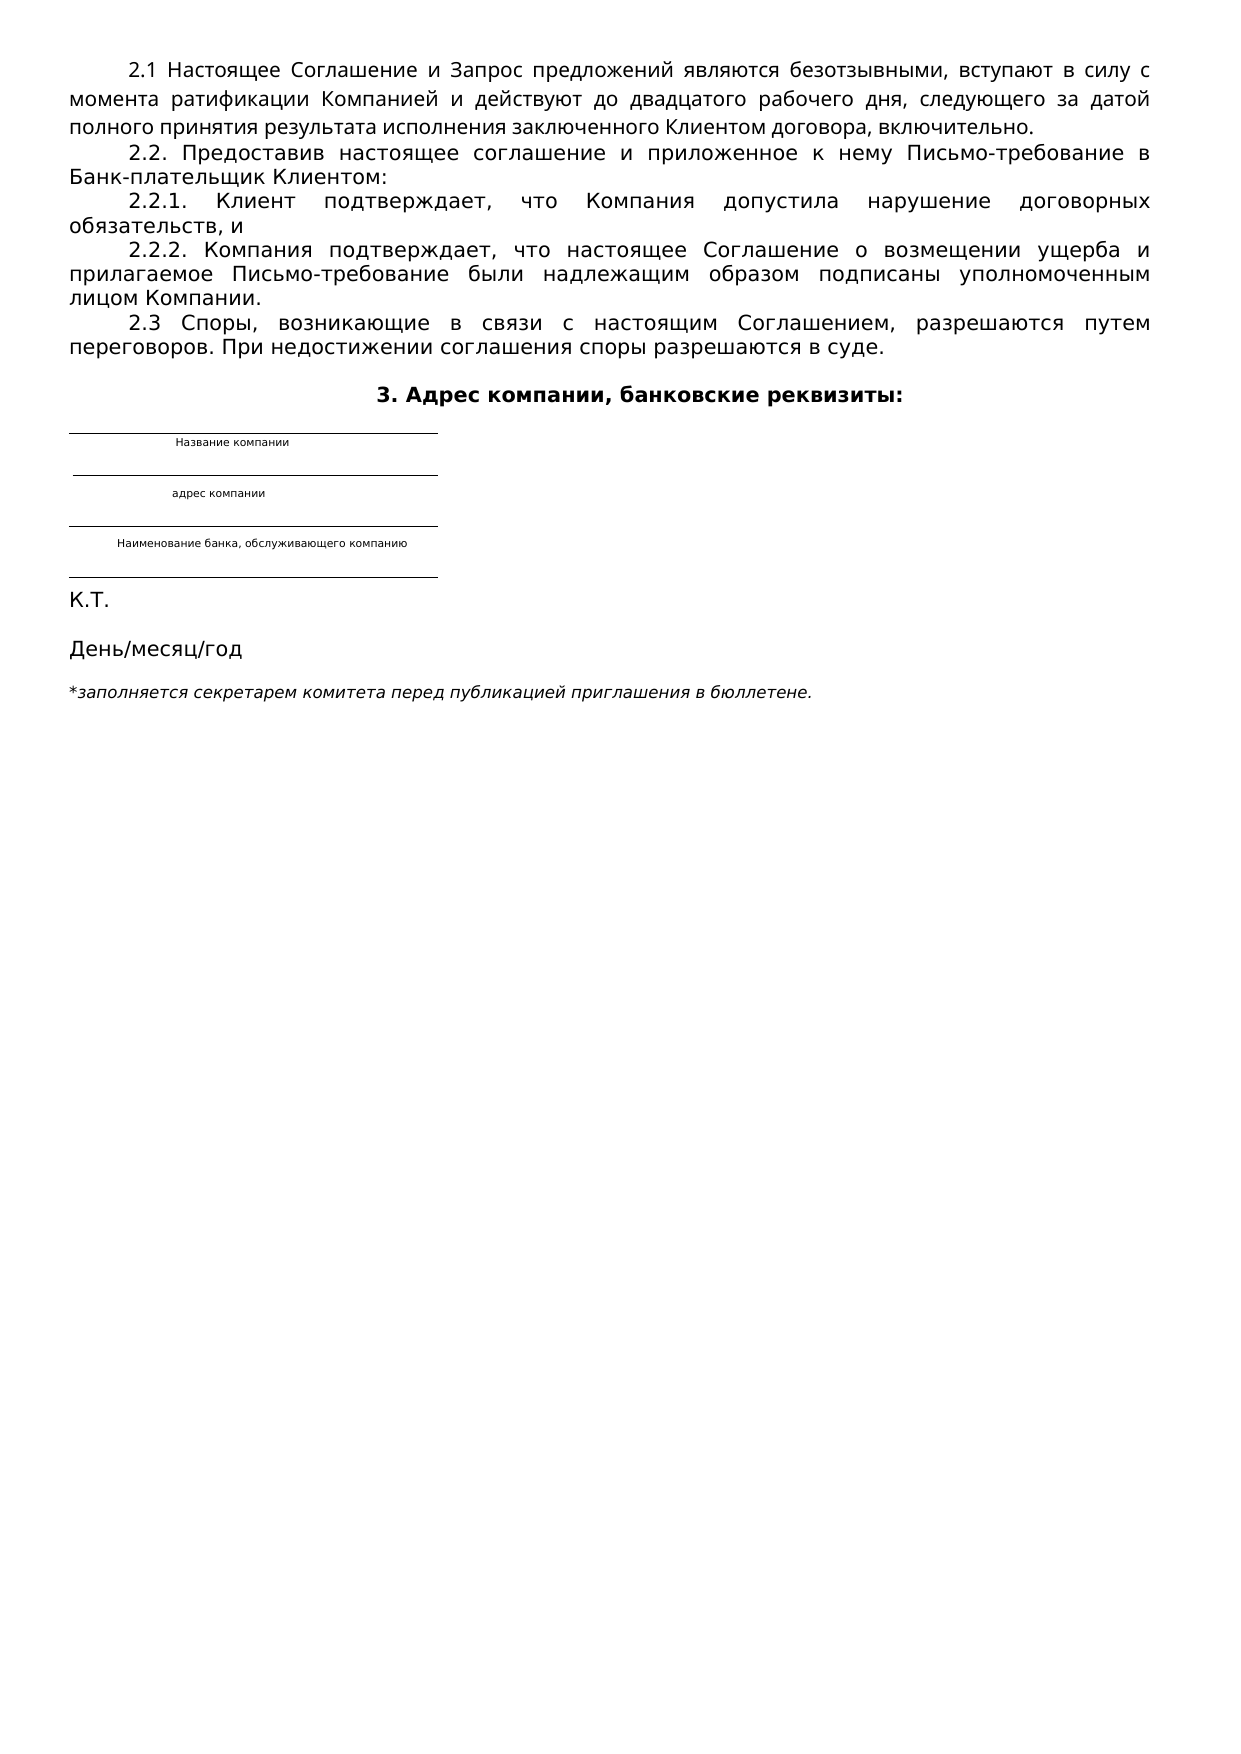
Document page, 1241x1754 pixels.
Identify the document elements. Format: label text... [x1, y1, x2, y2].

text *заполняется секретарем комитета перед публикацией приглашения в бюллетене. [69, 683, 1152, 702]
text 3. Адрес компании, банковские реквизиты: [69, 383, 1152, 408]
text Наименование банка, обслуживающего компанию [69, 538, 1152, 560]
text 2.2.2. Компания подтверждает, что настоящее Соглашение о возмещении ущерба и прилагаемое Письмо-требование были надлежащим образом подписаны уполномоченным лицом Компании. [69, 238, 1152, 311]
text 2.2. Предоставив настоящее соглашение и приложенное к нему Письмо-требование в Банк-плательщик Клиентом: [69, 141, 1152, 189]
text День/месяц/год [69, 637, 1152, 661]
text адрес компании [69, 487, 1152, 509]
text К.Т. [69, 588, 1152, 613]
text 2.3 Споры, возникающие в связи с настоящим Соглашением, разрешаются путем переговоров. При недостижении соглашения споры разрешаются в суде. [69, 311, 1152, 359]
text 2.1 Настоящее Соглашение и Запрос предложений являются безотзывными, вступают в силу с момента ратификации Компанией и действуют до двадцатого рабочего дня, следующего за датой полного принятия результата исполнения заключенного Клиентом договора, включительно. [69, 56, 1152, 141]
text Название компании [69, 437, 1152, 458]
text 2.2.1. Клиент подтверждает, что Компания допустила нарушение договорных обязательств, и [69, 189, 1152, 238]
